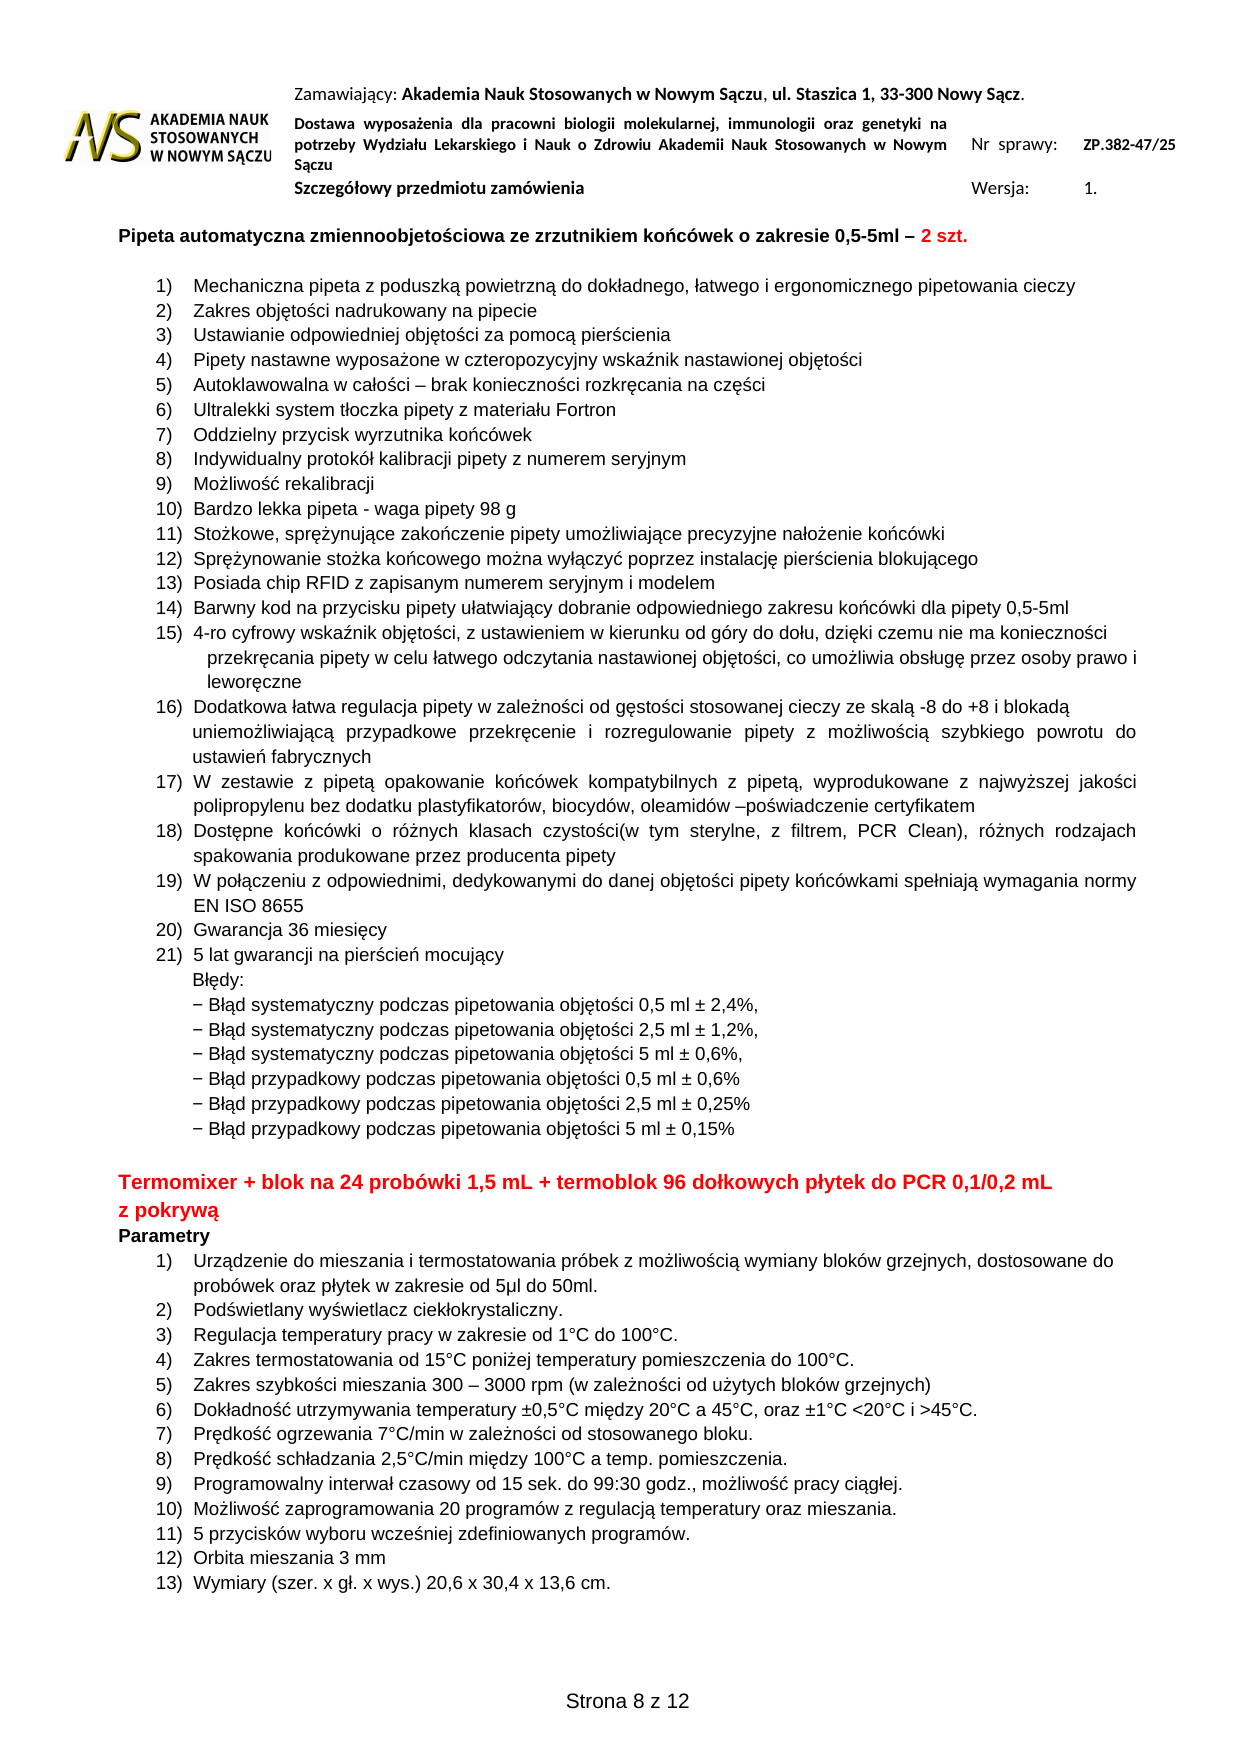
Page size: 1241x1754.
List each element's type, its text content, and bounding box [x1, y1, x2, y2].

list Dokładność utrzymywania temperatury ±0,5°C między 20°C a 45°C, oraz ±1°C <20°C i >45°C. [156, 1398, 1137, 1420]
list Urządzenie do mieszania i termostatowania próbek z możliwością wymiany bloków grzejnych, dostosowane do probówek oraz płytek w zakresie od 5μl do 50ml. [156, 1250, 1137, 1296]
text uniemożliwiającą przypadkowe przekręcenie i rozregulowanie pipety z możliwością szybkiego powrotu do ustawień fabrycznych [192, 721, 1137, 767]
list Orbita mieszania 3 mm [156, 1547, 1137, 1569]
text Błędy: [192, 969, 1137, 990]
list Prędkość ogrzewania 7°C/min w zależności od stosowanego bloku. [156, 1423, 1137, 1445]
text − Błąd systematyczny podczas pipetowania objętości 0,5 ml ± 2,4%, [192, 994, 1137, 1015]
list Posiada chip RFID z zapisanym numerem seryjnym i modelem [156, 572, 1137, 594]
text Termomixer + blok na 24 probówki 1,5 mL + termoblok 96 dołkowych płytek do PCR 0,1/0,2 mL z pokrywą [118, 1170, 1137, 1221]
list Ultralekki system tłoczka pipety z materiału Fortron [156, 399, 1137, 420]
list Bardzo lekka pipeta - waga pipety 98 g [156, 498, 1137, 519]
list Wymiary (szer. x gł. x wys.) 20,6 x 30,4 x 13,6 cm. [156, 1572, 1137, 1593]
list Regulacja temperatury pracy w zakresie od 1°C do 100°C. [156, 1324, 1137, 1346]
list Gwarancja 36 miesięcy [156, 919, 1137, 941]
list Oddzielny przycisk wyrzutnika końcówek [156, 423, 1137, 445]
list Dodatkowa łatwa regulacja pipety w zależności od gęstości stosowanej cieczy ze skalą -8 do +8 i blokadą [156, 696, 1137, 718]
text − Błąd przypadkowy podczas pipetowania objętości 0,5 ml ± 0,6% [192, 1068, 1137, 1089]
list Zakres objętości nadrukowany na pipecie [156, 299, 1137, 321]
list Możliwość zaprogramowania 20 programów z regulacją temperatury oraz mieszania. [156, 1498, 1137, 1519]
list Zakres termostatowania od 15°C poniżej temperatury pomieszczenia do 100°C. [156, 1349, 1137, 1370]
list Autoklawowalna w całości – brak konieczności rozkręcania na części [156, 374, 1137, 395]
list Pipety nastawne wyposażone w czteropozycyjny wskaźnik nastawionej objętości [156, 349, 1137, 371]
text − Błąd przypadkowy podczas pipetowania objętości 5 ml ± 0,15% [192, 1118, 1137, 1139]
text Parametry [118, 1225, 1137, 1246]
text Pipeta automatyczna zmiennoobjetościowa ze zrzutnikiem końcówek o zakresie 0,5-5ml – 2 szt. [118, 225, 1137, 247]
list 5 przycisków wyboru wcześniej zdefiniowanych programów. [156, 1522, 1137, 1544]
list 4-ro cyfrowy wskaźnik objętości, z ustawieniem w kierunku od góry do dołu, dzięki czemu nie ma konieczności [156, 622, 1137, 643]
list Prędkość schładzania 2,5°C/min między 100°C a temp. pomieszczenia. [156, 1448, 1137, 1469]
list W zestawie z pipetą opakowanie końcówek kompatybilnych z pipetą, wyprodukowane z najwyższej jakości polipropylenu bez dodatku plastyfikatorów, biocydów, oleamidów –poświadczenie certyfikatem [156, 771, 1137, 817]
list Zakres szybkości mieszania 300 – 3000 rpm (w zależności od użytych bloków grzejnych) [156, 1374, 1137, 1395]
list Mechaniczna pipeta z poduszką powietrzną do dokładnego, łatwego i ergonomicznego pipetowania cieczy [156, 275, 1137, 296]
list Indywidualny protokół kalibracji pipety z numerem seryjnym [156, 448, 1137, 470]
list Dostępne końcówki o różnych klasach czystości(w tym sterylne, z filtrem, PCR Clean), różnych rodzajach spakowania produkowane przez producenta pipety [156, 820, 1137, 866]
list W połączeniu z odpowiednimi, dedykowanymi do danej objętości pipety końcówkami spełniają wymagania normy EN ISO 8655 [156, 870, 1137, 916]
text − Błąd systematyczny podczas pipetowania objętości 5 ml ± 0,6%, [192, 1043, 1137, 1065]
text − Błąd przypadkowy podczas pipetowania objętości 2,5 ml ± 0,25% [192, 1093, 1137, 1114]
list 5 lat gwarancji na pierścień mocujący [156, 944, 1137, 966]
text przekręcania pipety w celu łatwego odczytania nastawionej objętości, co umożliwia obsługę przez osoby prawo i leworęczne [207, 647, 1137, 693]
list Barwny kod na przycisku pipety ułatwiający dobranie odpowiedniego zakresu końcówki dla pipety 0,5-5ml [156, 597, 1137, 618]
list Ustawianie odpowiedniej objętości za pomocą pierścienia [156, 324, 1137, 346]
picture [63, 110, 272, 165]
list Stożkowe, sprężynujące zakończenie pipety umożliwiające precyzyjne nałożenie końcówki [156, 523, 1137, 544]
list Możliwość rekalibracji [156, 473, 1137, 494]
list Podświetlany wyświetlacz ciekłokrystaliczny. [156, 1299, 1137, 1321]
text − Błąd systematyczny podczas pipetowania objętości 2,5 ml ± 1,2%, [192, 1018, 1137, 1040]
list Programowalny interwał czasowy od 15 sek. do 99:30 godz., możliwość pracy ciągłej. [156, 1473, 1137, 1494]
list Sprężynowanie stożka końcowego można wyłączyć poprzez instalację pierścienia blokującego [156, 547, 1137, 569]
